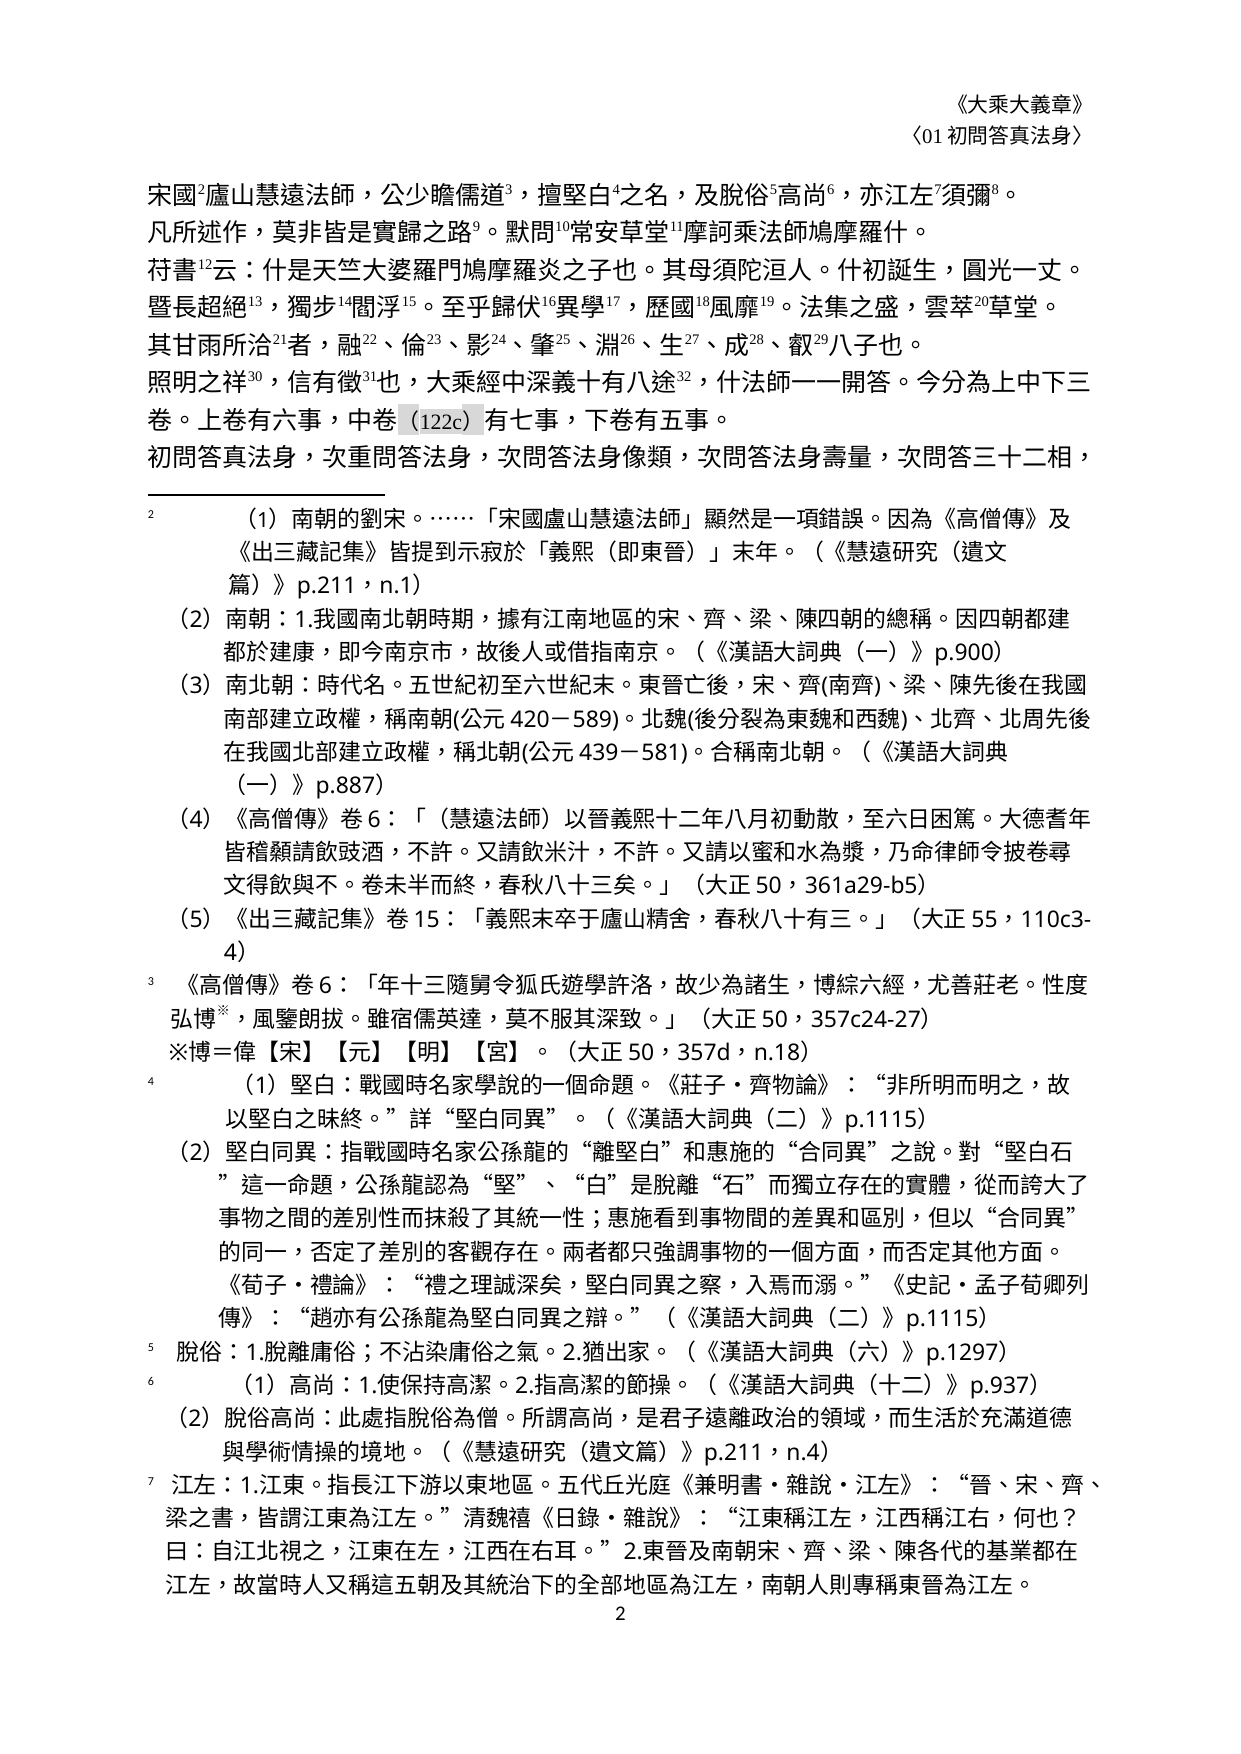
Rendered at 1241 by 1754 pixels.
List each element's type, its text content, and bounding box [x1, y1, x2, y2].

text 暨長超絕，獨步閻浮。至乎歸伏異學，歷國風靡。法集之盛，雲萃草堂。 [148, 287, 1092, 324]
text 凡所述作，莫非皆是實歸之路。默問常安草堂摩訶乘法師鳩摩羅什。 [148, 212, 1092, 249]
text 其甘雨所洽者，融、倫、影、肇、淵、生、成、叡八子也。 [148, 324, 1092, 362]
text 照明之祥，信有徵也，大乘經中深義十有八途，什法師一一開答。今分為上中下三卷。上卷有六事，中卷（）有七事，下卷有五事。 [148, 362, 1092, 437]
text 苻書云：什是天竺大婆羅門鳩摩羅炎之子也。其母須陀洹人。什初誕生，圓光一丈。 [148, 249, 1092, 287]
text 宋國廬山慧遠法師，公少瞻儒道，擅堅白之名，及脫俗高尚，亦江左須彌。 [148, 174, 1092, 212]
text 初問答真法身，次重問答法身，次問答法身像類，次問答法身壽量，次問答三十二相，次問答受決。 [148, 437, 1092, 474]
